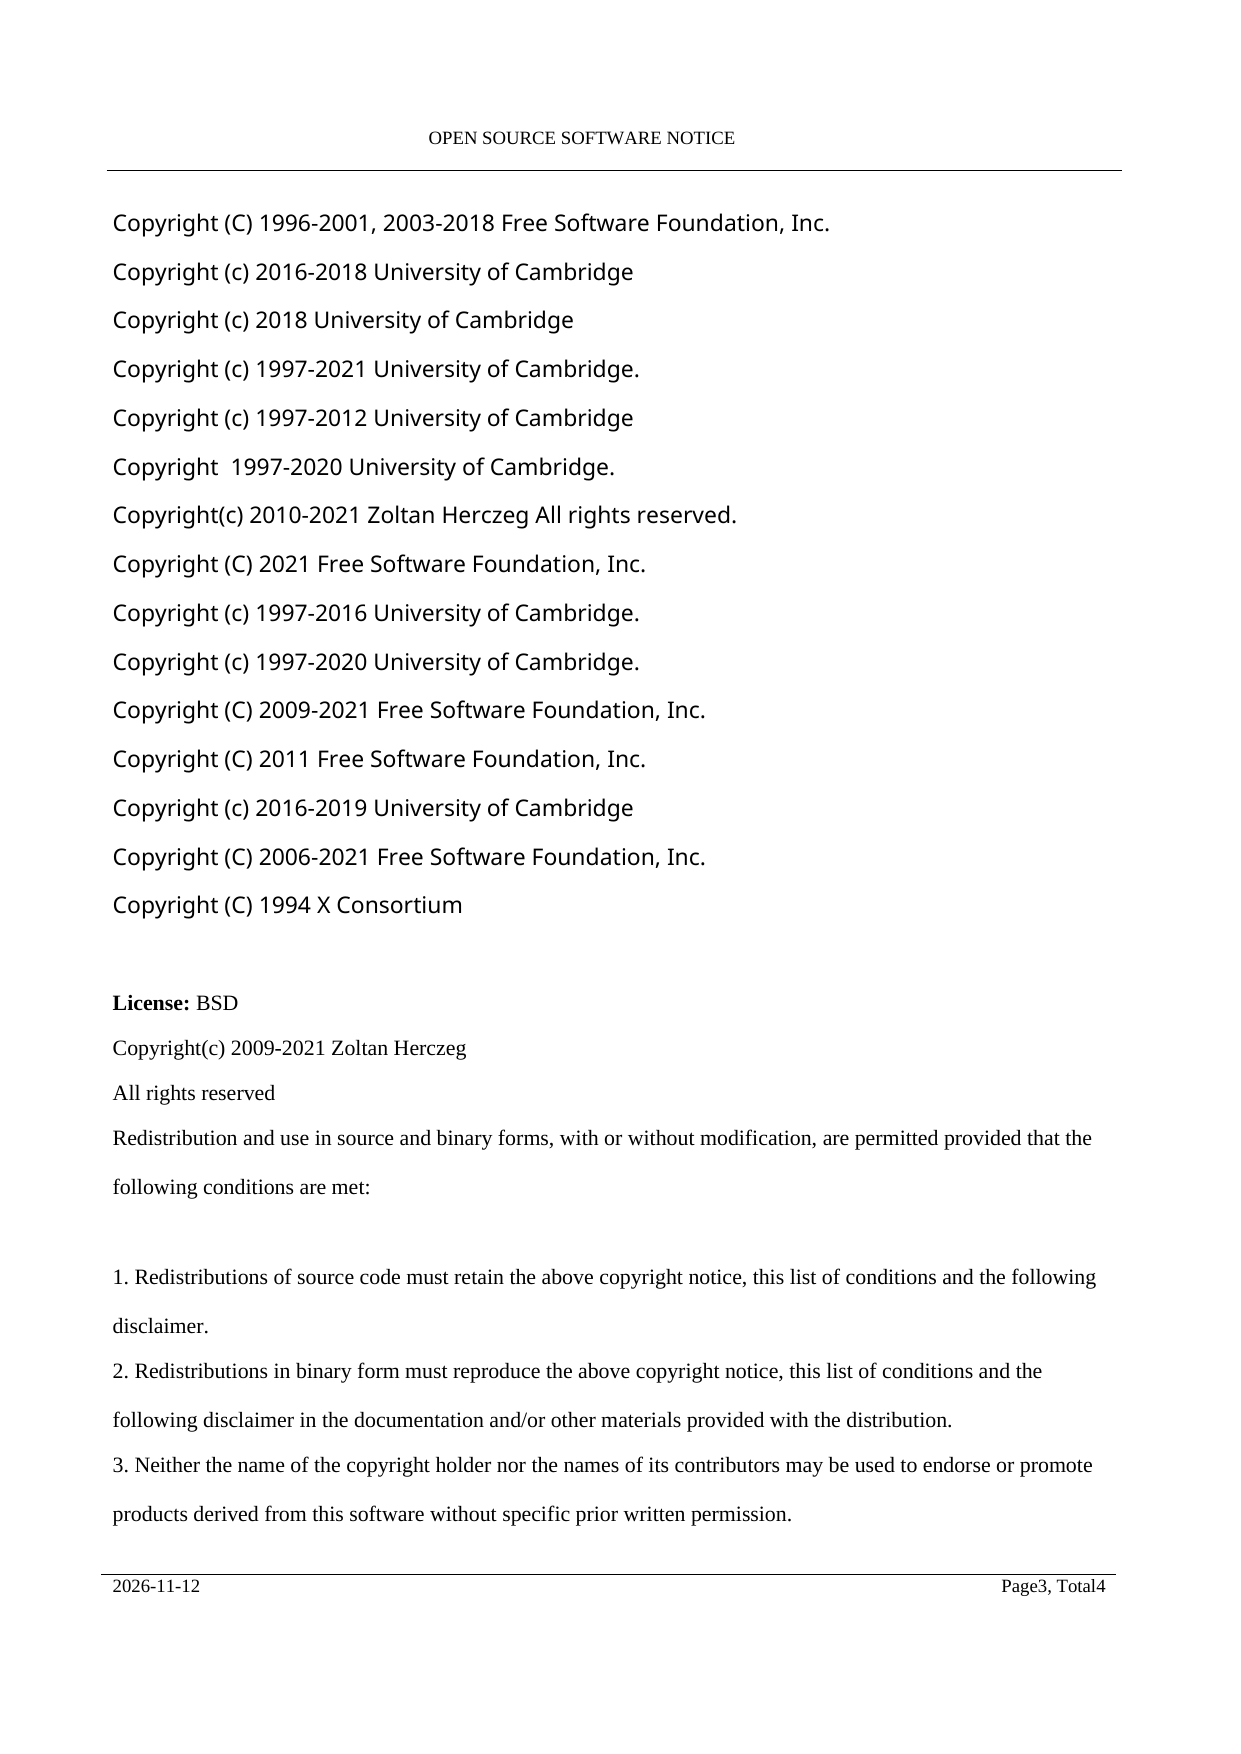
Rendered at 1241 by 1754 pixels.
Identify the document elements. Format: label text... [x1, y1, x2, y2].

text 1. Redistributions of source code must retain the above copyright notice, this list of conditions and the following disclaimer. [112, 1261, 1128, 1342]
text License: BSD [112, 986, 1128, 1019]
text All rights reserved [112, 1077, 1128, 1109]
text Redistribution and use in source and binary forms, with or without modification, are permitted provided that the following conditions are met: [112, 1122, 1128, 1203]
text Copyright(c) 2009-2021 Zoltan Herczeg [112, 1031, 1128, 1064]
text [112, 206, 1128, 970]
text 3. Neither the name of the copyright holder nor the names of its contributors may be used to endorse or promote products derived from this software without specific prior written permission. [112, 1448, 1128, 1529]
text 2. Redistributions in binary form must reproduce the above copyright notice, this list of conditions and the following disclaimer in the documentation and/or other materials provided with the distribution. [112, 1354, 1128, 1436]
